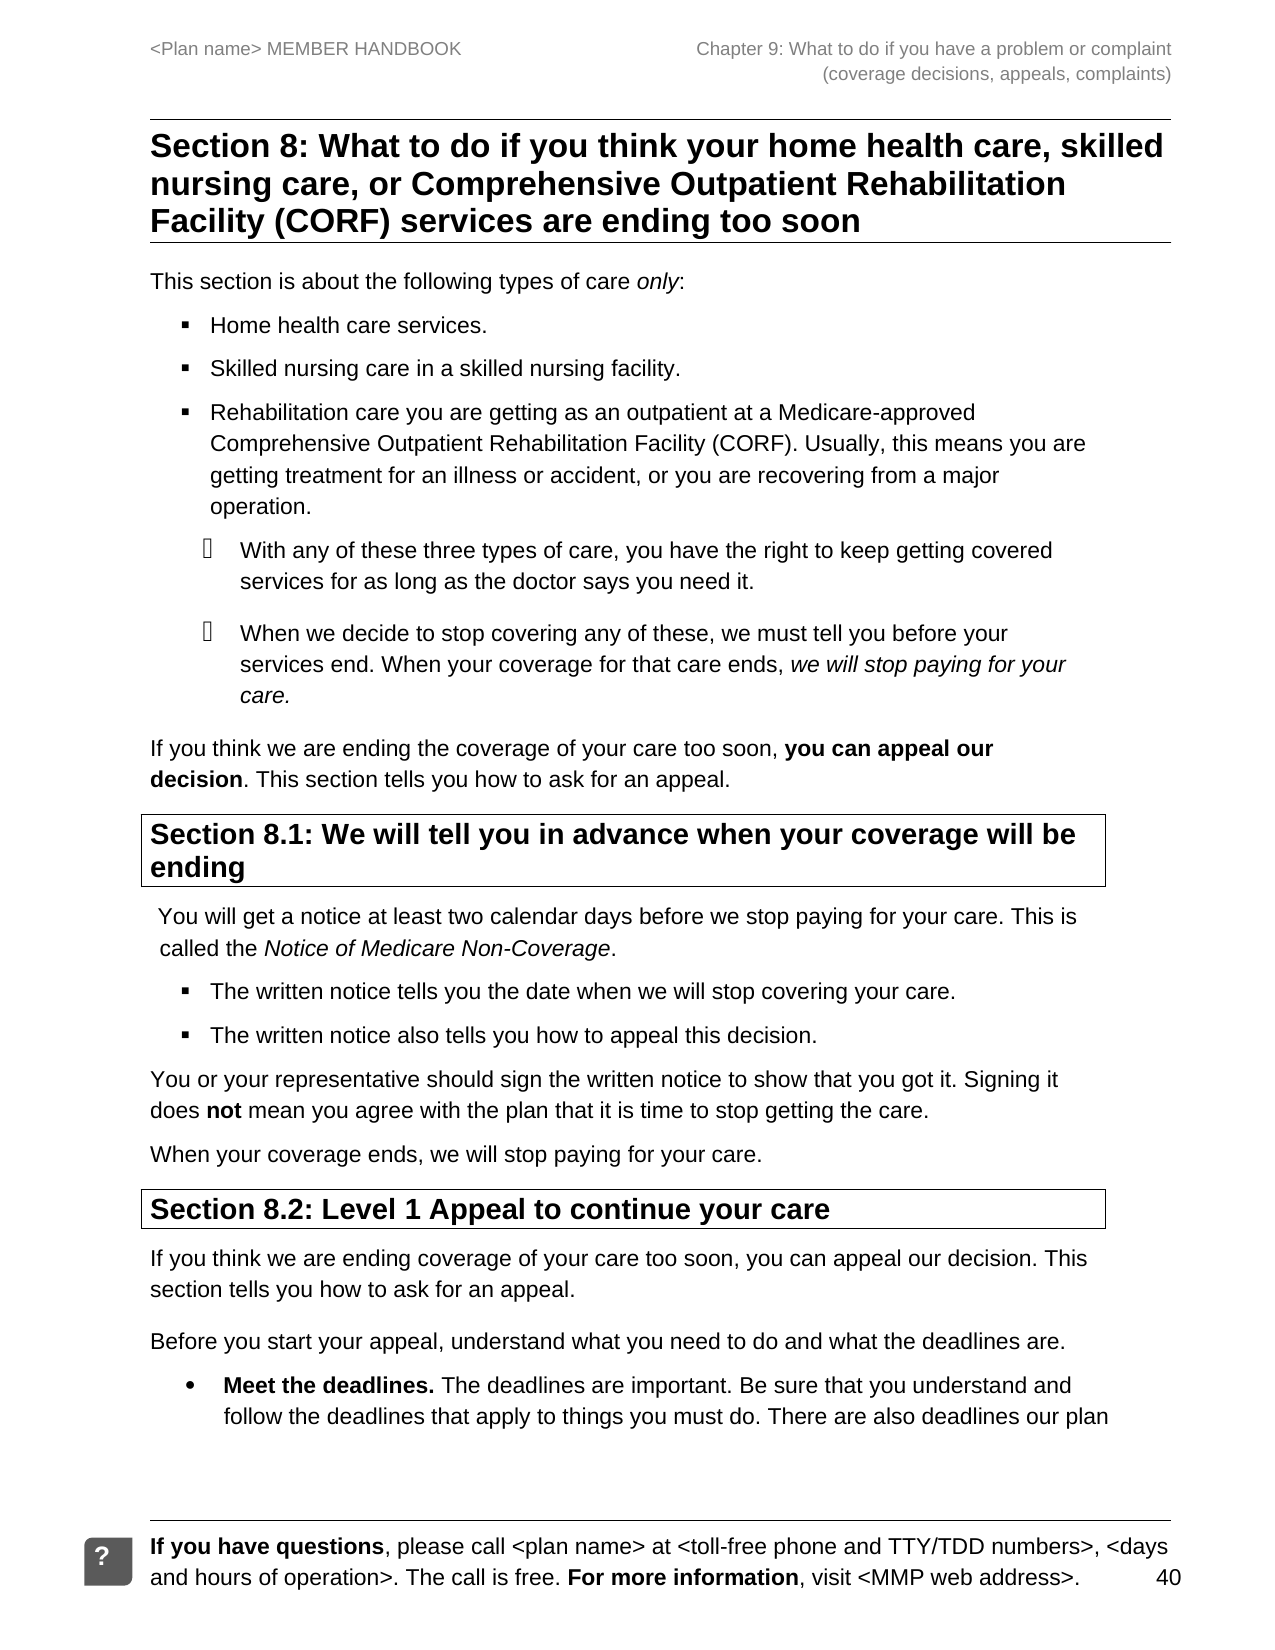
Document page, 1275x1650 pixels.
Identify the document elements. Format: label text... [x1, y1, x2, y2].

text If you think we are ending coverage of your care too soon, you can appeal our decision. This section tells you how to ask for an appeal. [150, 1241, 1096, 1304]
text When your coverage ends, we will stop paying for your care. [150, 1137, 1096, 1168]
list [186, 1368, 1134, 1431]
list You will get a notice at least two calendar days before we stop paying for your care. This is called the Notice of Medicare Non-Coverage. [157, 900, 1096, 962]
list The written notice tells you the date when we will stop covering your care. [180, 975, 1096, 1006]
text Before you start your appeal, understand what you need to do and what the deadlines are. [150, 1325, 1134, 1356]
subtitle Section 8.2: Level 1 Appeal to continue your care [142, 1190, 1105, 1228]
list Skilled nursing care in a skilled nursing facility. [180, 352, 1096, 383]
text When we decide to stop covering any of these, we must tell you before your services end. When your coverage for that care ends, we will stop paying for your care. [202, 616, 1096, 710]
list The written notice also tells you how to appeal this decision. [180, 1018, 1096, 1050]
list If you think we are ending the coverage of your care too soon, you can appeal our decision. This section tells you how to ask for an appeal. [150, 731, 1096, 793]
subtitle Section 8.1: We will tell you in advance when your coverage will be ending [142, 815, 1105, 886]
text This section is about the following types of care only: [150, 264, 1096, 296]
text With any of these three types of care, you have the right to keep getting covered services for as long as the doctor says you need it. [202, 533, 1096, 596]
list You or your representative should sign the written notice to show that you got it. Signing it does not mean you agree with the plan that it is time to stop getting the care. [150, 1062, 1096, 1125]
subtitle Section 8: What to do if you think your home health care, skilled nursing care, or Comprehensive Outpatient Rehabilitation Facility (CORF) services are ending too soon [150, 120, 1171, 242]
list Rehabilitation care you are getting as an outpatient at a Medicare-approved Comprehensive Outpatient Rehabilitation Facility (CORF). Usually, this means you are getting treatment for an illness or accident, or you are recovering from a major operation. [180, 396, 1096, 521]
list Home health care services. [180, 308, 1096, 339]
